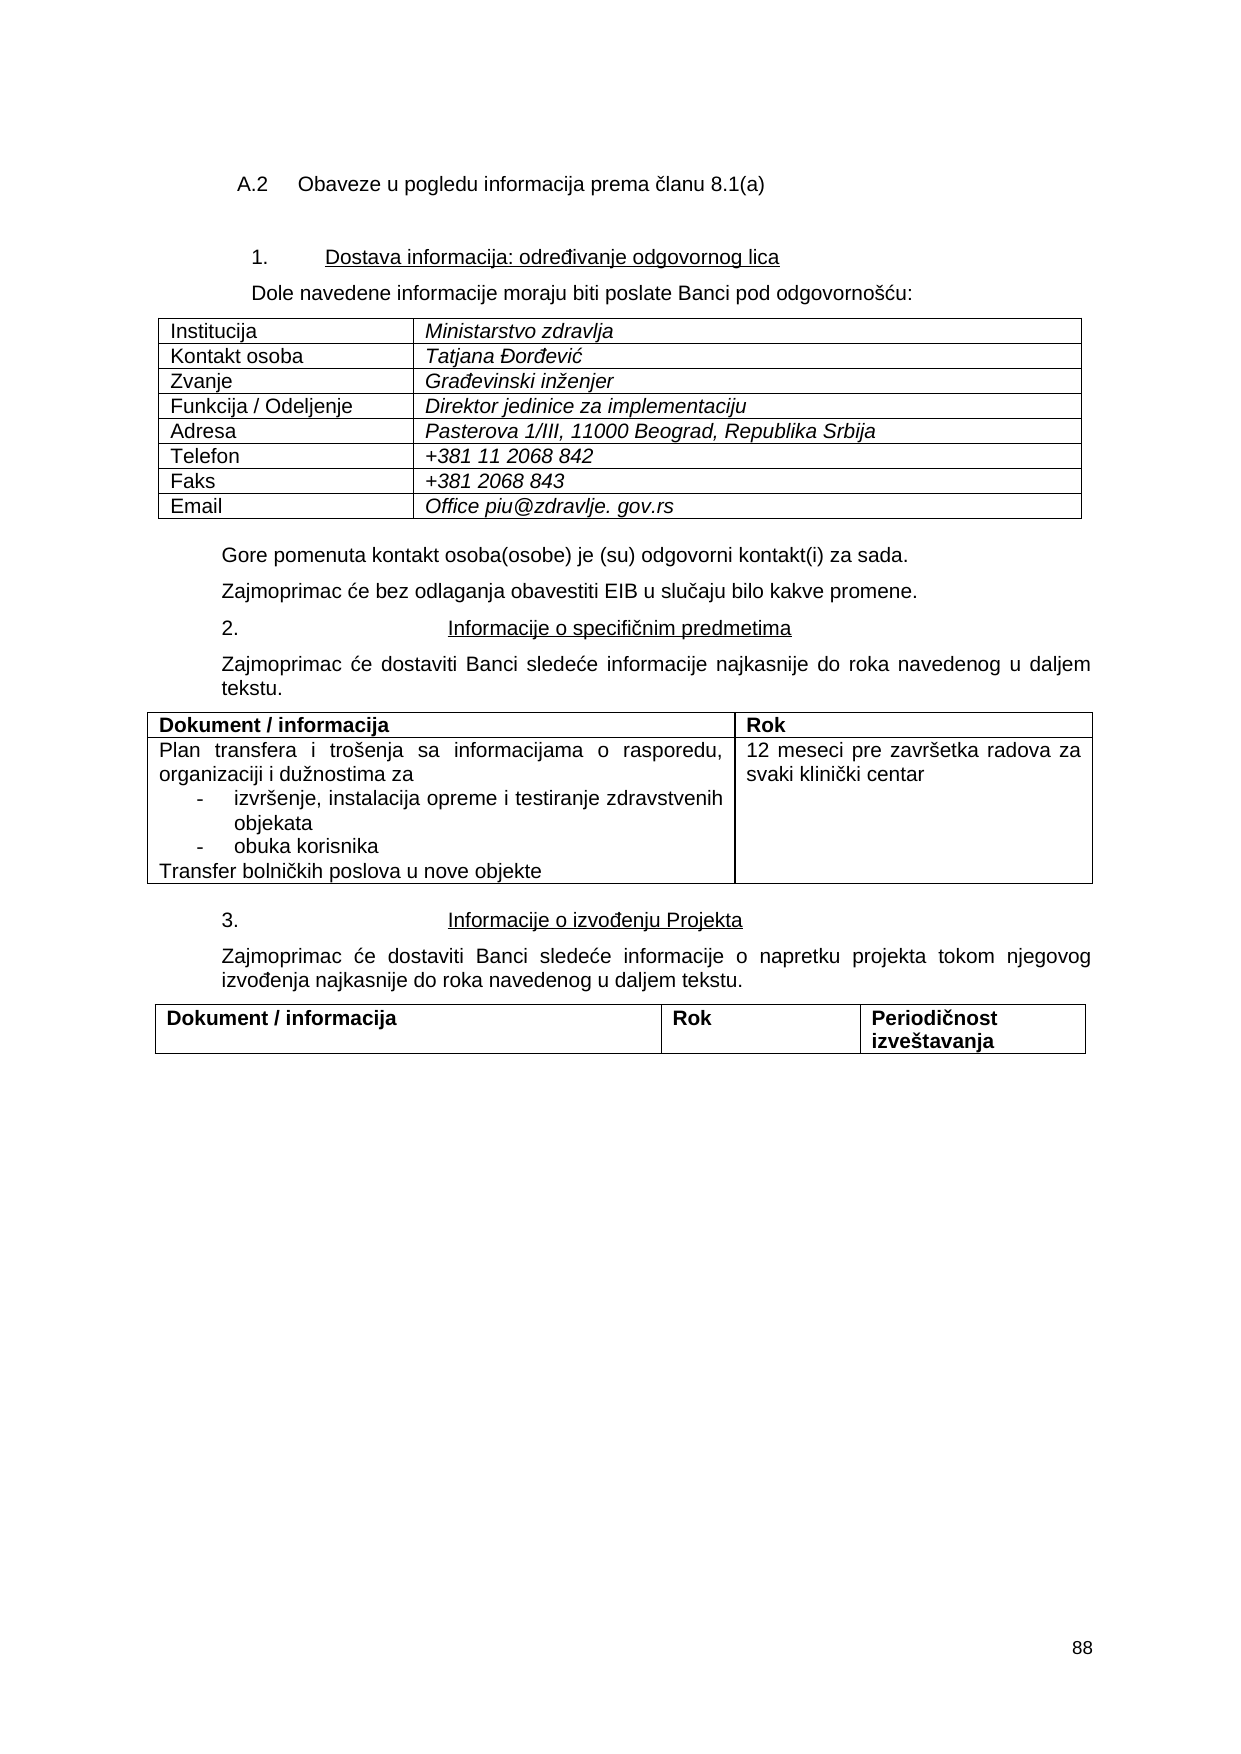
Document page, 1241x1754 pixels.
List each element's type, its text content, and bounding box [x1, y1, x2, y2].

table_cell Plan transfera i trošenja sa informacijama o rasporedu, organizaciji i dužnostima za izvršenje, instalacija opreme i testiranje zdravstvenih objekata obuka korisnika Transfer bolničkih poslova u nove objekte [148, 738, 734, 882]
table_header Institucija [159, 319, 413, 342]
table_cell 12 meseci pre završetka radova za svaki klinički centar [736, 738, 1092, 882]
list Informacije o specifičnim predmetima [221, 615, 1093, 639]
table_cell +381 2068 843 [414, 469, 1081, 492]
list Informacije o izvođenju Projekta [221, 907, 1093, 931]
table_cell Građevinski inženjer [414, 369, 1081, 392]
text Dole navedene informacije moraju biti poslate Banci pod odgovornošću: [250, 281, 1093, 305]
table_header Rok [736, 713, 1092, 737]
table_header Rok [662, 1005, 860, 1053]
table_header Dokument / informacija [156, 1005, 661, 1053]
table_cell Adresa [159, 419, 413, 442]
table_header Periodičnost izveštavanja [861, 1005, 1085, 1053]
table_header Ministarstvo zdravlja [414, 319, 1081, 342]
table_cell Kontakt osoba [159, 344, 413, 367]
table_cell Tatjana Đorđević [414, 344, 1081, 367]
table_cell Pasterova 1/III, 11000 Beograd, Republika Srbija [414, 419, 1081, 442]
list Dostava informacija: određivanje odgovornog lica [251, 244, 1093, 268]
text Gore pomenuta kontakt osoba(osobe) je (su) odgovorni kontakt(i) za sada. [221, 542, 1093, 566]
table_cell Faks [159, 469, 413, 492]
table_cell Direktor jedinice za implementaciju [414, 394, 1081, 417]
text Zajmoprimac će dostaviti Banci sledeće informacije najkasnije do roka navedenog u daljem tekstu. [221, 652, 1093, 700]
text Zajmoprimac će dostaviti Banci sledeće informacije o napretku projekta tokom njegovog izvođenja najkasnije do roka navedenog u daljem tekstu. [221, 944, 1093, 992]
text A.2 Obaveze u pogledu informacija prema članu 8.1(a) [237, 172, 1093, 196]
text Zajmoprimac će bez odlaganja obavestiti EIB u slučaju bilo kakve promene. [221, 579, 1093, 603]
table_cell Zvanje [159, 369, 413, 392]
table_header Dokument / informacija [148, 713, 734, 737]
table_cell Funkcija / Odeljenje [159, 394, 413, 417]
table_cell Office piu@zdravlje. gov.rs [414, 494, 1081, 517]
table_cell Email [159, 494, 413, 517]
table_cell +381 11 2068 842 [414, 444, 1081, 467]
table_cell Telefon [159, 444, 413, 467]
